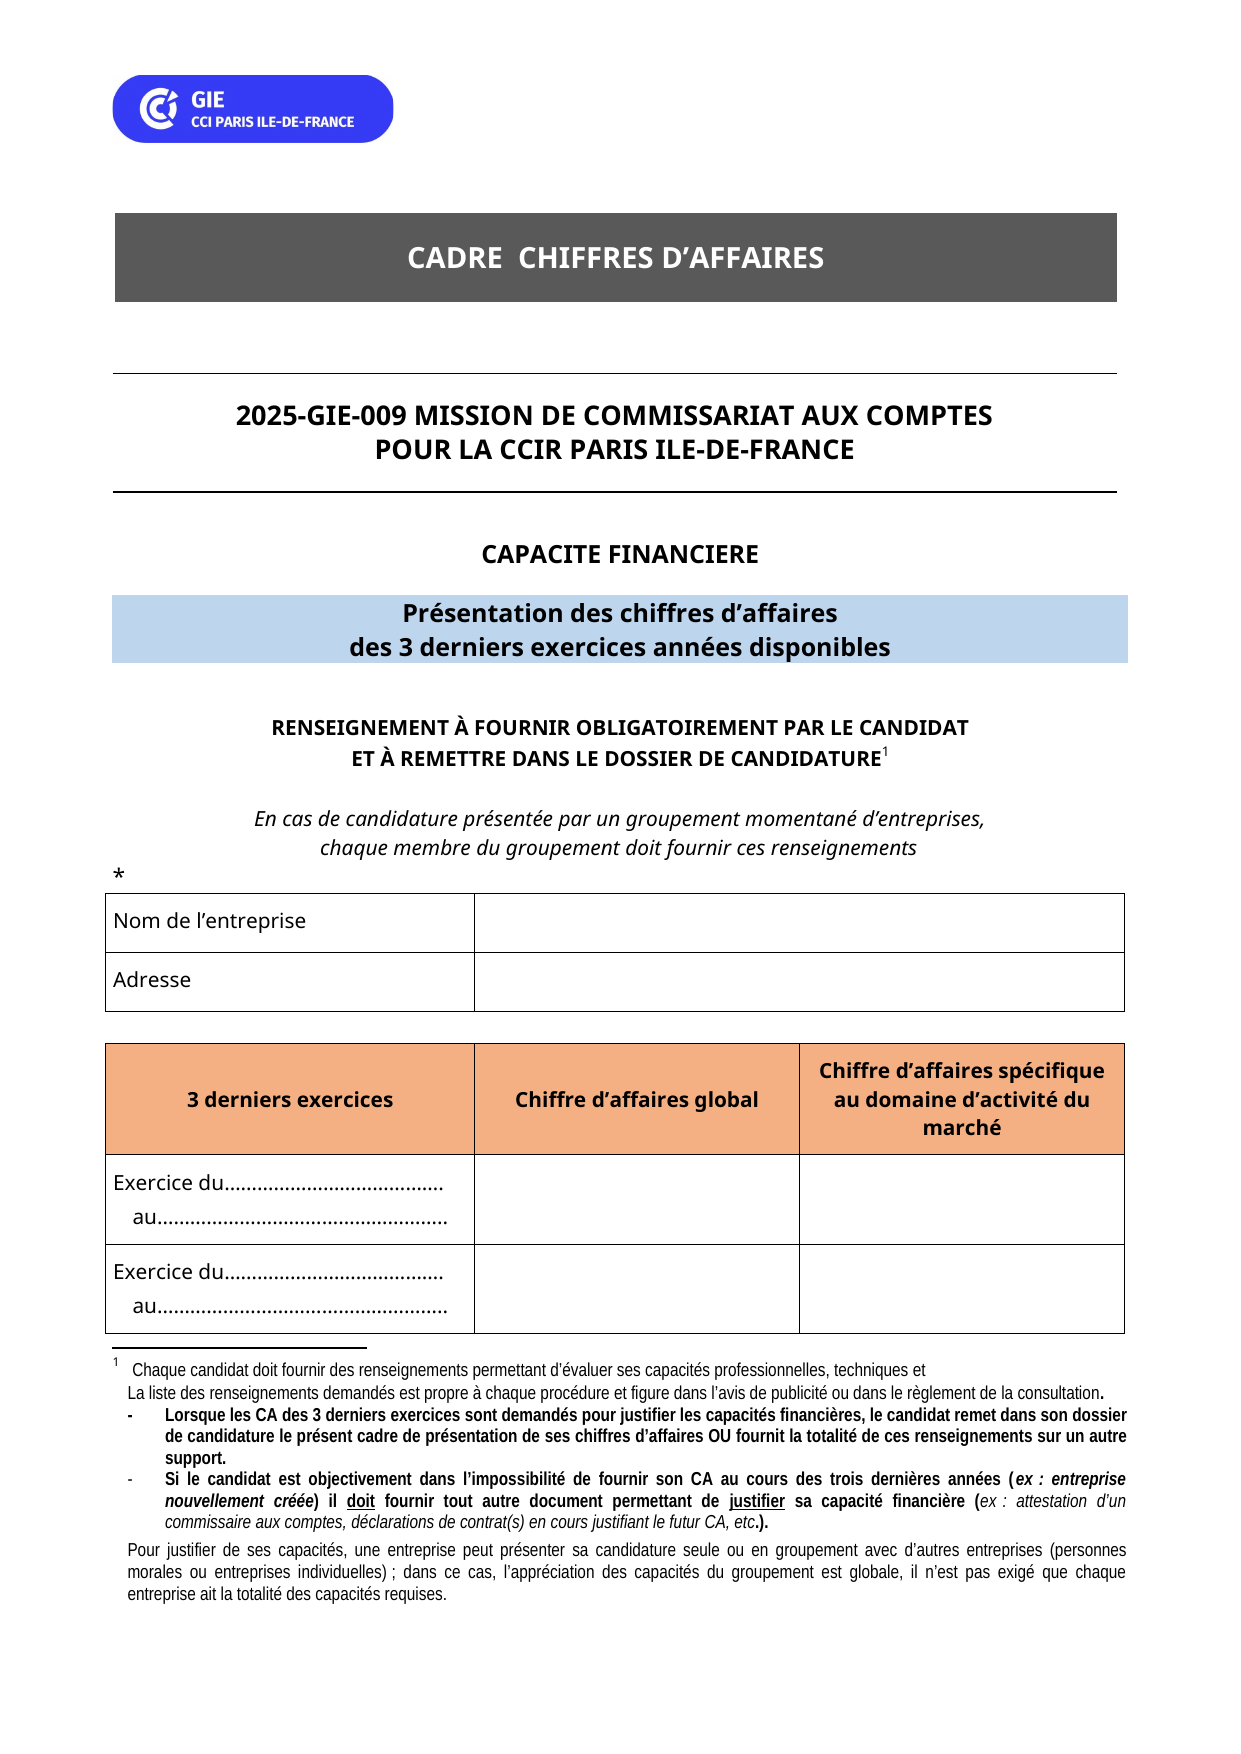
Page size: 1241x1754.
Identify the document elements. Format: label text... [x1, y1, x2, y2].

table_cell [800, 1245, 1124, 1333]
picture [112, 75, 394, 143]
table_cell Adresse [106, 953, 474, 1011]
table_header 3 derniers exercices [106, 1044, 474, 1154]
table_header CADRE CHIFFRES D’AFFAIRES [115, 213, 1117, 302]
text CAPACITE FINANCIERE [112, 536, 1128, 570]
text * [112, 861, 1128, 892]
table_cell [106, 1245, 474, 1333]
table_cell [800, 1155, 1124, 1243]
subtitle Présentation des chiffres d’affaires [112, 595, 1128, 629]
text chaque membre du groupement doit fournir ces renseignements [112, 833, 1128, 861]
table_header Nom de l’entreprise [106, 894, 474, 952]
table_header 2025-GIE-009 MISSION DE COMMISSARIAT AUX COMPTES POUR LA CCIR PARIS ILE-DE-FRANCE [113, 374, 1117, 491]
table_header Chiffre d’affaires spécifique au domaine d’activité du marché [800, 1044, 1124, 1154]
table_cell [475, 1245, 799, 1333]
table_header [475, 894, 1124, 952]
table_cell [475, 1155, 799, 1243]
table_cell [106, 1155, 474, 1243]
subtitle ET à remettre DANS LE DOSSIER DE CANDIDATURE [112, 742, 1128, 773]
table_header Chiffre d’affaires global [475, 1044, 799, 1154]
subtitle Renseignement à fournir OBLIGATOIREMENT PAR LE CANDIDAT [112, 713, 1128, 742]
table_cell [475, 953, 1124, 1011]
subtitle des 3 derniers exercices années disponibles [112, 629, 1128, 663]
text En cas de candidature présentée par un groupement momentané d’entreprises, [112, 804, 1128, 833]
